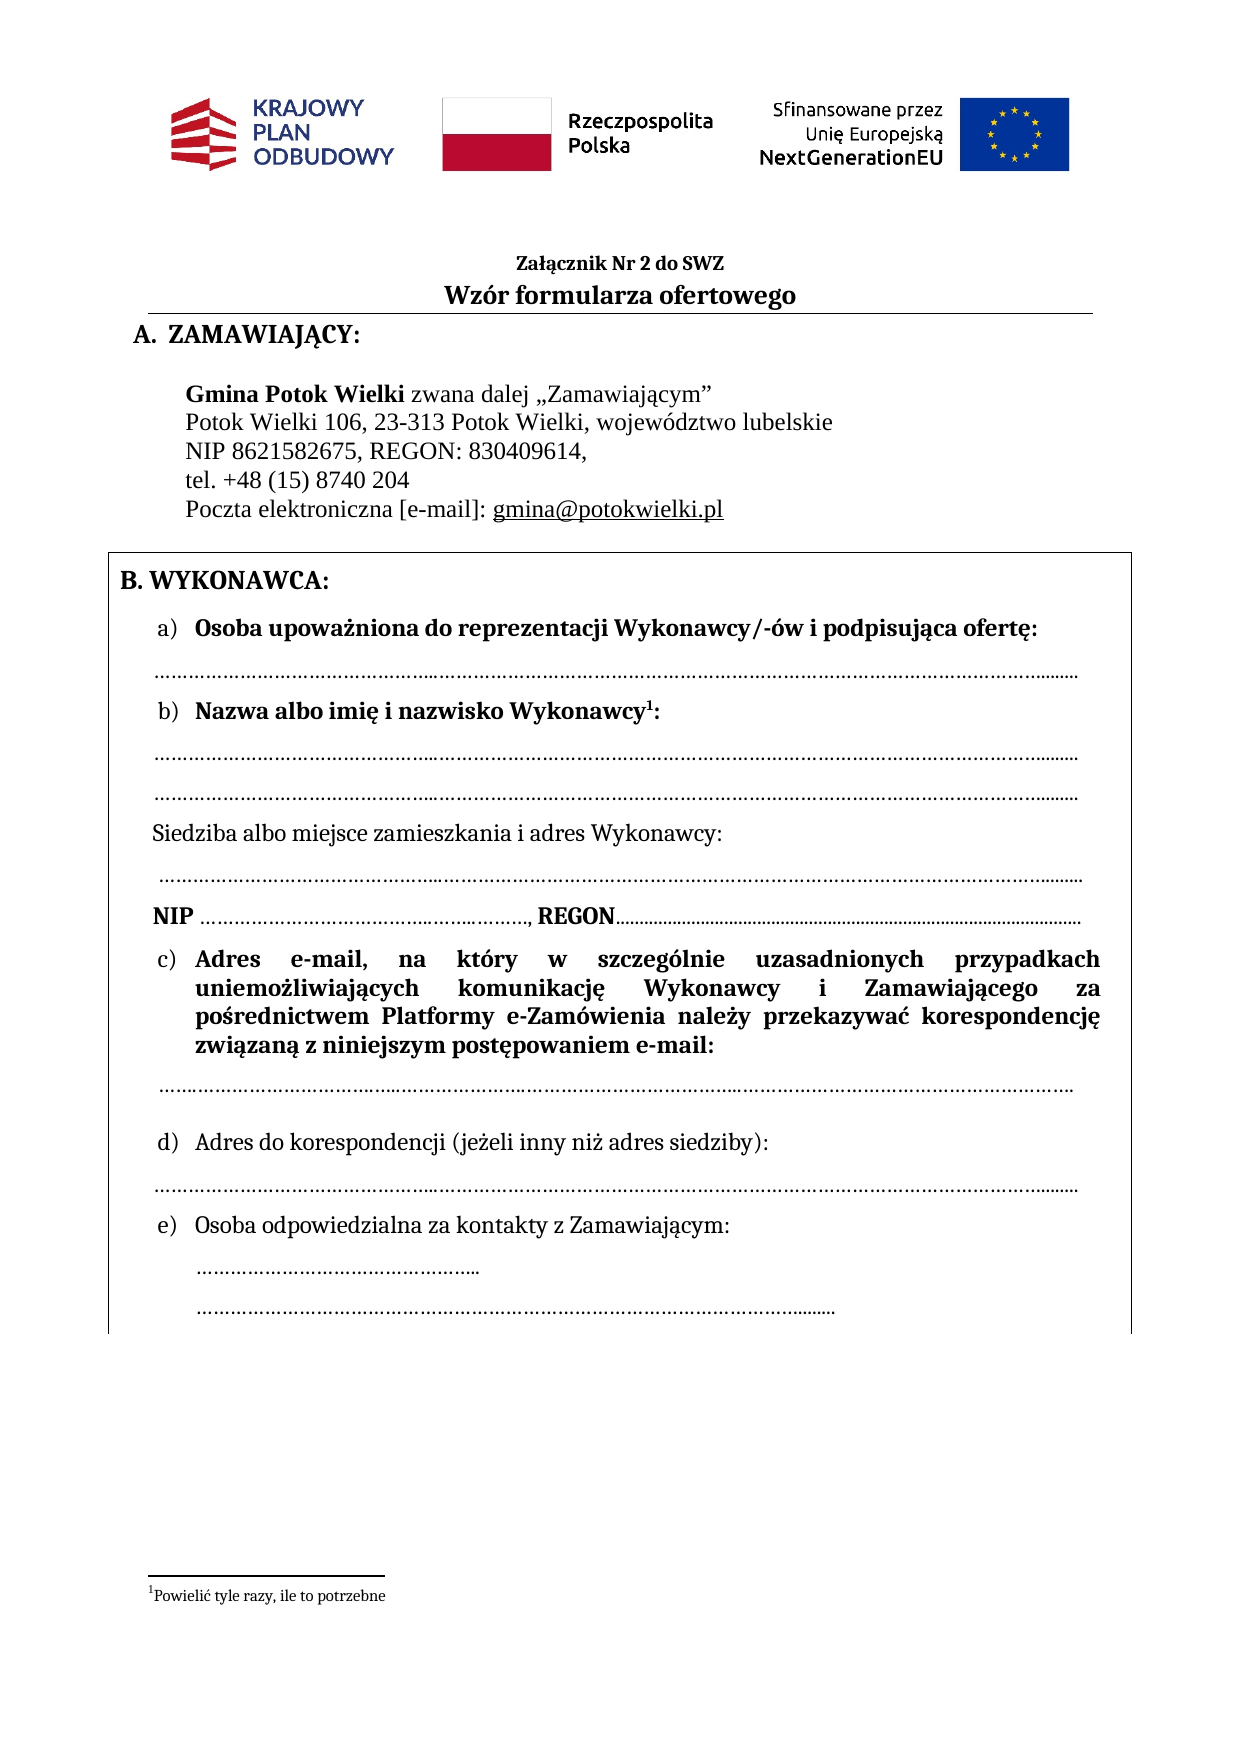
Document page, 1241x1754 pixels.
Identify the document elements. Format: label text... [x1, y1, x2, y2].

text Załącznik Nr 2 do SWZ Wzór formularza ofertowego [148, 252, 1093, 313]
list NIP 8621582675, REGON: 830409614, [185, 436, 1093, 465]
list Potok Wielki 106, 23-313 Potok Wielki, województwo lubelskie [185, 407, 1093, 436]
list Poczta elektroniczna [e-mail]: gmina@potokwielki.pl [185, 494, 1093, 522]
list ZAMAWIAJĄCY: [133, 319, 1093, 350]
list tel. +48 (15) 8740 204 [185, 465, 1093, 494]
list Gmina Potok Wielki zwana dalej „Zamawiającym” [185, 355, 1093, 407]
picture [147, 73, 1093, 195]
table_header B. WYKONAWCA: Osoba upoważniona do reprezentacji Wykonawcy/-ów i podpisująca ofertę: …………………………………………..……………………………………………………………………………………………........ Nazwa albo imię i nazwisko Wykonawcy: …………………………………………..……………………………………………………………………………………………........ …………………………………………..……………………………………………………………………………………………........ Siedziba albo miejsce zamieszkania i adres Wykonawcy: …………………………………………..……………………………………………………………………………………………........ NIP …………………………………..……..………, REGON................................................................................................... Adres e-mail, na który w szczególnie uzasadnionych przypadkach uniemożliwiających komunikację Wykonawcy i Zamawiającego za pośrednictwem Platformy e-Zamówienia należy przekazywać korespondencję związaną z niniejszym postępowaniem e-mail: …….………………………….…..………………….………………………………..…………………………………………………. Adres do korespondencji (jeżeli inny niż adres siedziby): …………………………………………..……………………………………………………………………………………………........ Osoba odpowiedzialna za kontakty z Zamawiającym: …………………………………………..……………………………………………………………………………………………........ [109, 553, 1131, 1334]
